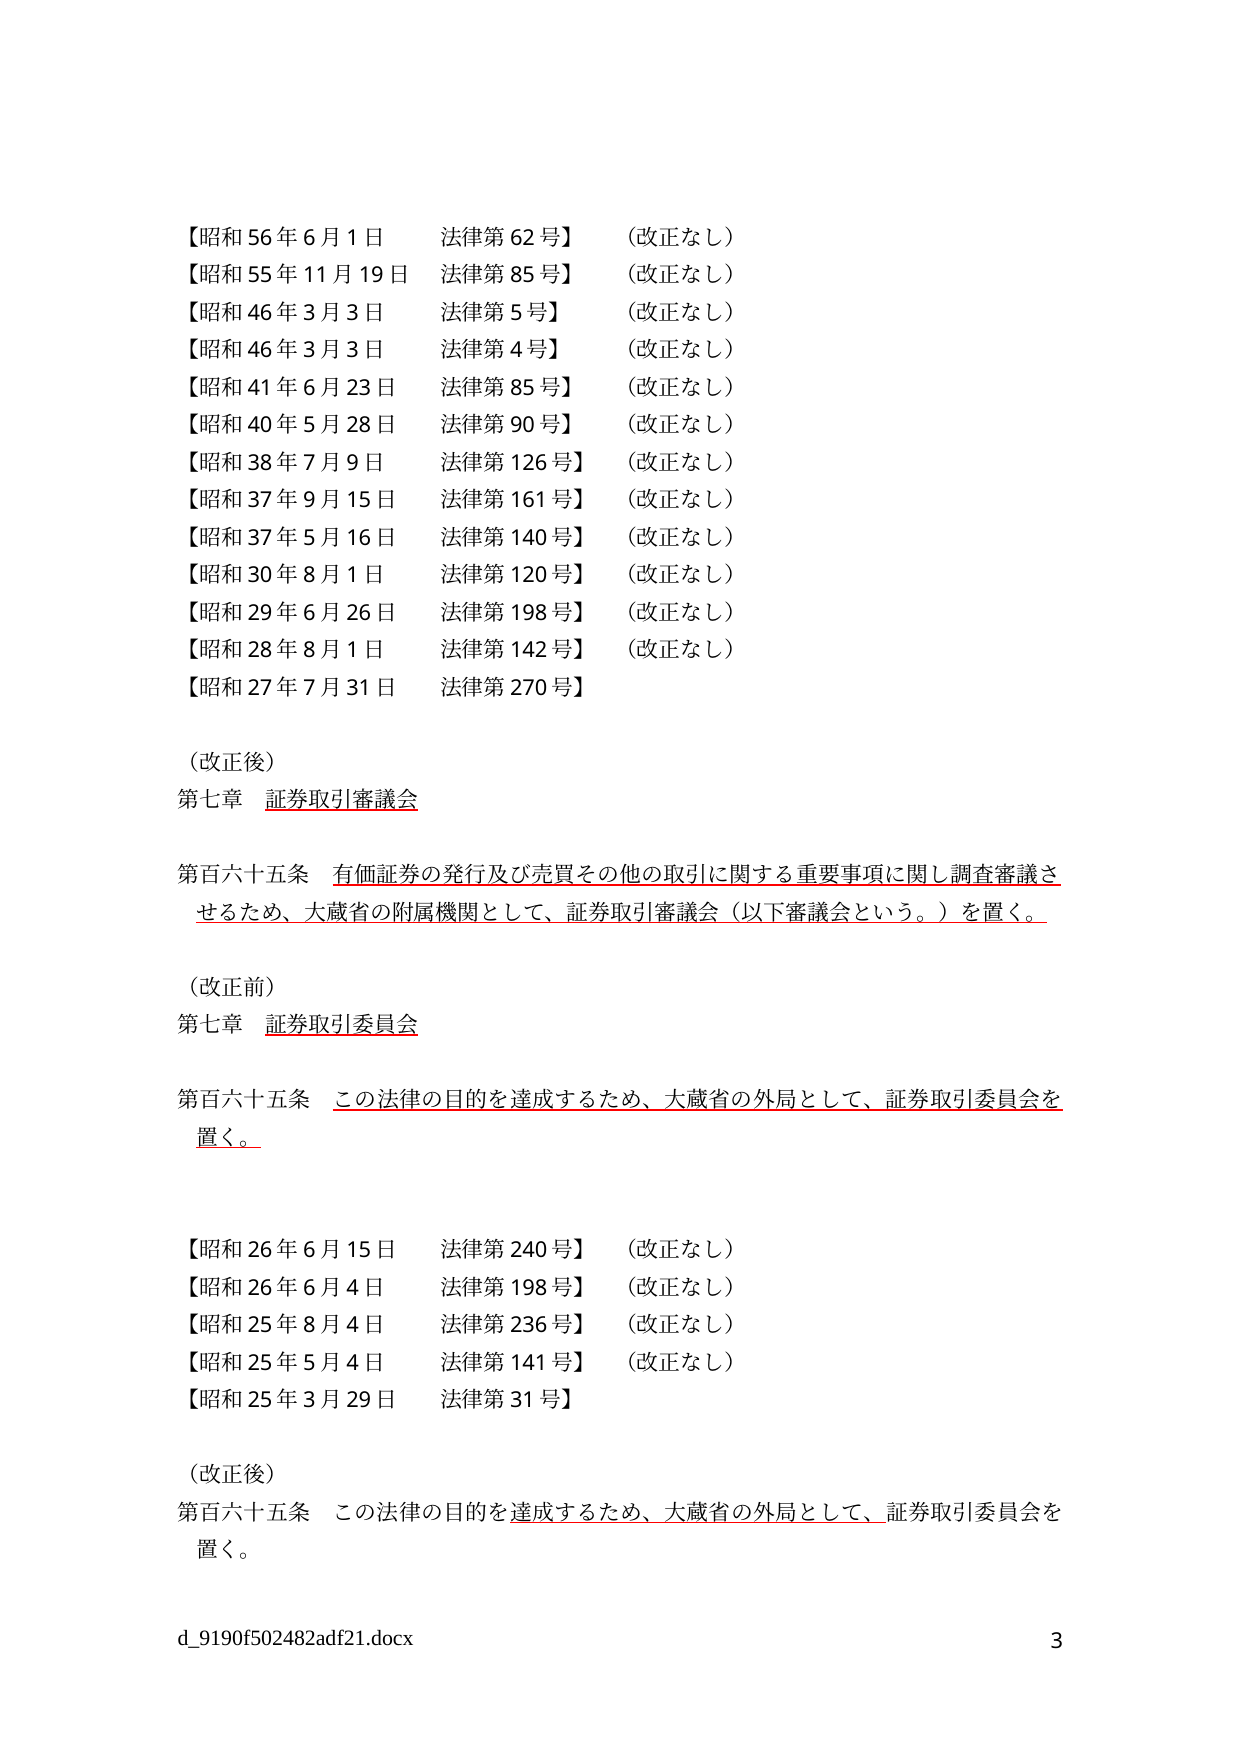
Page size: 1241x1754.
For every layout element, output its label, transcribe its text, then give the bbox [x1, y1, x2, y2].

text 【昭和46年3月3日 法律第4号】 （改正なし） [177, 329, 1063, 367]
text 【昭和46年3月3日 法律第5号】 （改正なし） [177, 292, 1063, 329]
text 第七章 証券取引審議会 [177, 779, 1063, 817]
text （改正前） [177, 967, 1063, 1004]
text 【昭和37年9月15日 法律第161号】 （改正なし） [177, 479, 1063, 517]
text 【昭和29年6月26日 法律第198号】 （改正なし） [177, 592, 1063, 629]
text （改正後） [177, 1454, 1063, 1492]
text （改正後） [177, 742, 1063, 779]
text 【昭和30年8月1日 法律第120号】 （改正なし） [177, 554, 1063, 592]
text 【昭和26年6月4日 法律第198号】 （改正なし） [177, 1267, 1063, 1304]
text 第七章 証券取引委員会 [177, 1004, 1063, 1042]
text 【昭和40年5月28日 法律第90号】 （改正なし） [177, 404, 1063, 442]
text 【昭和25年8月4日 法律第236号】 （改正なし） [177, 1304, 1063, 1342]
text 【昭和37年5月16日 法律第140号】 （改正なし） [177, 517, 1063, 554]
text 【昭和27年7月31日 法律第270号】 [177, 667, 1063, 704]
text 【昭和55年11月19日 法律第85号】 （改正なし） [177, 254, 1063, 292]
text 【昭和56年6月1日 法律第62号】 （改正なし） [177, 217, 1063, 254]
text 第百六十五条 この法律の目的を達成するため、大蔵省の外局として、証券取引委員会を置く。 [177, 1079, 1063, 1154]
text 【昭和25年5月4日 法律第141号】 （改正なし） [177, 1342, 1063, 1379]
text 【昭和41年6月23日 法律第85号】 （改正なし） [177, 367, 1063, 404]
text 第百六十五条 有価証券の発行及び売買その他の取引に関する重要事項に関し調査審議させるため、大蔵省の附属機関として、証券取引審議会（以下審議会という。）を置く。 [177, 854, 1063, 929]
text 【昭和28年8月1日 法律第142号】 （改正なし） [177, 629, 1063, 667]
text 【昭和25年3月29日 法律第31号】 [177, 1379, 1063, 1417]
text 第百六十五条 この法律の目的を達成するため、大蔵省の外局として、証券取引委員会を置く。 [177, 1492, 1063, 1567]
text 【昭和26年6月15日 法律第240号】 （改正なし） [177, 1229, 1063, 1267]
text 【昭和38年7月9日 法律第126号】 （改正なし） [177, 442, 1063, 479]
